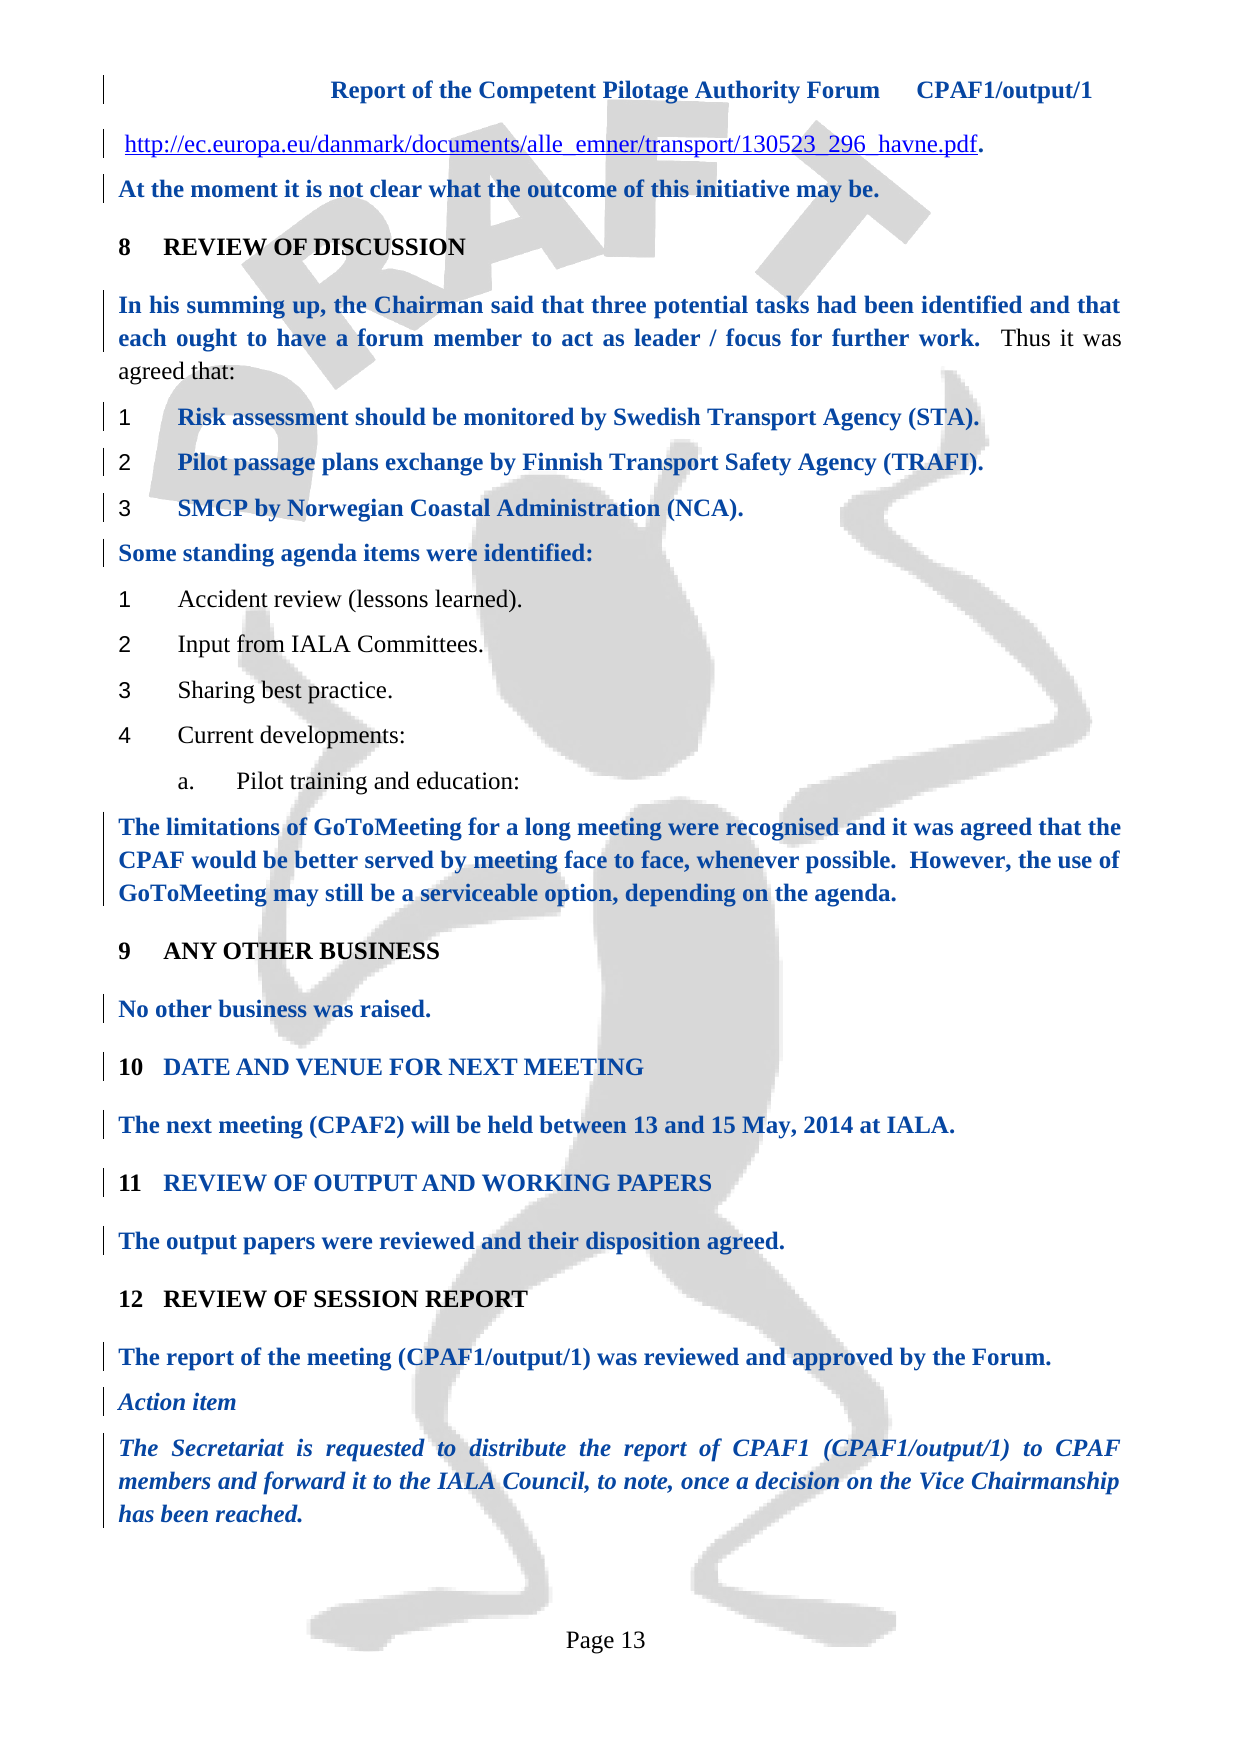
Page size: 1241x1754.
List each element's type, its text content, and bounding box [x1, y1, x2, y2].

text No other business was raised. [118, 994, 1122, 1022]
list Sharing best practice. [118, 675, 1122, 704]
list Pilot training and education: [177, 766, 1122, 795]
text In his summing up, the Chairman said that three potential tasks had been identified and that each ought to have a forum member to act as leader / focus for further work. Thus it was agreed that: [118, 290, 1122, 385]
text Action item [118, 1387, 1122, 1416]
list SMCP by Norwegian Coastal Administration (NCA). [118, 493, 1122, 522]
subtitle Review of discussion [118, 232, 1122, 261]
text The limitations of GoToMeeting for a long meeting were recognised and it was agreed that the CPAF would be better served by meeting face to face, whenever possible. However, the use of GoToMeeting may still be a serviceable option, depending on the agenda. [118, 812, 1122, 906]
text The Secretariat is requested to distribute the report of CPAF1 (CPAF1/output/1) to CPAF members and forward it to the IALA Council, to note, once a decision on the Vice Chairmanship has been reached. [118, 1433, 1122, 1528]
text The report of the meeting (CPAF1/output/1) was reviewed and approved by the Forum. [118, 1342, 1122, 1371]
list Risk assessment should be monitored by Swedish Transport Agency (STA). [118, 402, 1122, 431]
text Some standing agenda items were identified: [118, 538, 1122, 567]
subtitle Review of output and working papers [118, 1168, 1122, 1197]
text http://ec.europa.eu/danmark/documents/alle_emner/transport/130523_296_havne.pdf. [118, 129, 1122, 158]
subtitle Date and venue for next meeting [118, 1052, 1122, 1081]
list Pilot passage plans exchange by Finnish Transport Safety Agency (TRAFI). [118, 447, 1122, 476]
list Accident review (lessons learned). [118, 584, 1122, 613]
text The output papers were reviewed and their disposition agreed. [118, 1226, 1122, 1254]
subtitle Any other Business [118, 936, 1122, 964]
subtitle Review of session report [118, 1284, 1122, 1313]
list Current developments: [118, 721, 1122, 749]
list Input from IALA Committees. [118, 629, 1122, 658]
text At the moment it is not clear what the outcome of this initiative may be. [118, 174, 1122, 203]
text The next meeting (CPAF2) will be held between 13 and 15 May, 2014 at IALA. [118, 1110, 1122, 1138]
